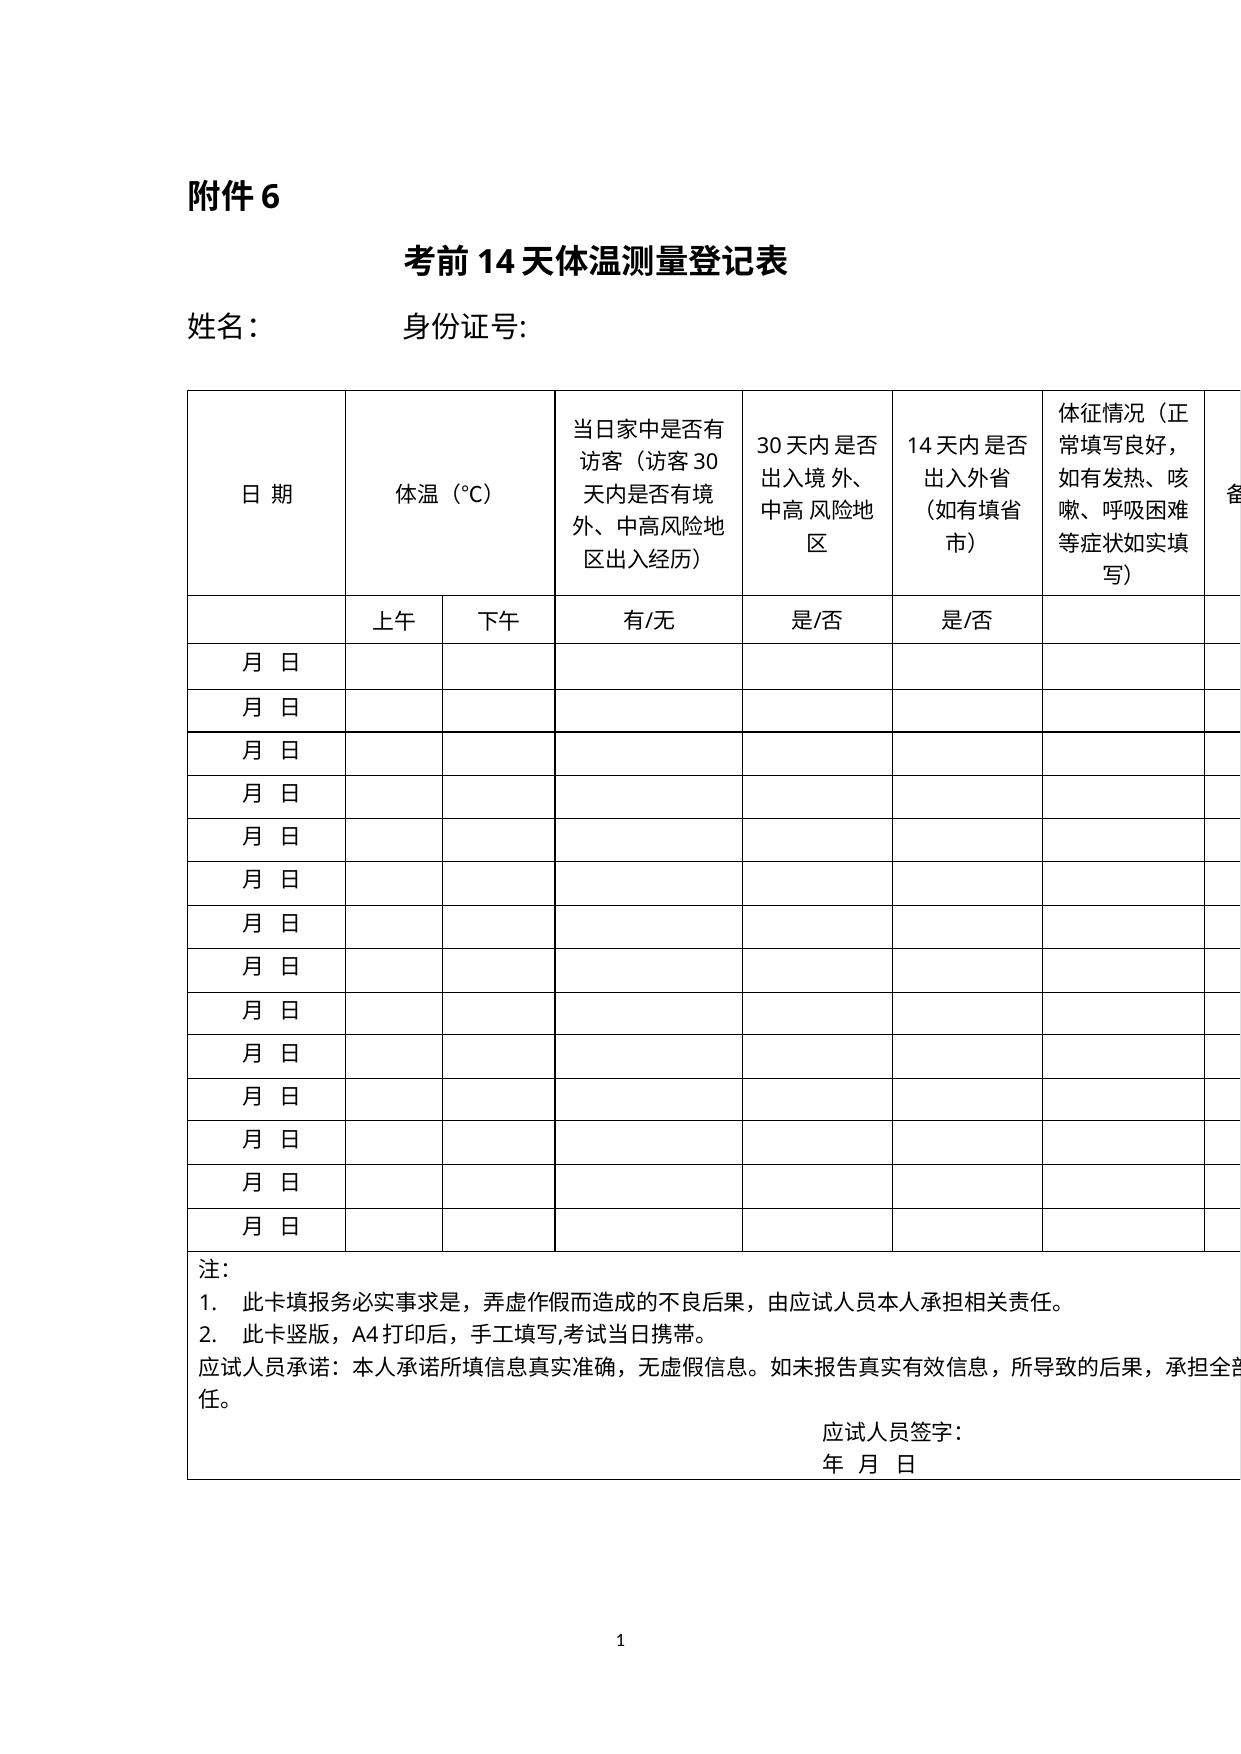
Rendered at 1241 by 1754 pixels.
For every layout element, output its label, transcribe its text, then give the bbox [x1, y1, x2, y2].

table_cell [443, 733, 554, 775]
table_cell [346, 733, 442, 775]
table_cell [556, 1165, 742, 1208]
table_header 30天内 是否岀入境 外、中高 风险地区 [743, 391, 892, 595]
table_cell [893, 862, 1042, 905]
table_cell [556, 993, 742, 1034]
table_cell [1043, 596, 1204, 643]
table_cell 月 日 [188, 862, 345, 905]
table_cell [1205, 993, 1240, 1034]
table_cell [443, 1121, 554, 1164]
table_cell [743, 644, 892, 688]
table_cell [1205, 690, 1240, 731]
table_cell [443, 776, 554, 818]
table_cell 月 日 [188, 733, 345, 775]
table_cell [743, 1079, 892, 1120]
table_cell 月 日 [188, 1209, 345, 1251]
table_cell [346, 690, 442, 731]
table_cell [346, 993, 442, 1034]
table_cell [1043, 906, 1204, 948]
table_cell [893, 1121, 1042, 1164]
table_cell [1043, 733, 1204, 775]
table_cell [893, 819, 1042, 861]
table_cell [1043, 1165, 1204, 1208]
table_cell [743, 776, 892, 818]
table_cell [556, 1035, 742, 1078]
table_cell [556, 862, 742, 905]
table_cell [443, 1209, 554, 1251]
table_cell [443, 690, 554, 731]
table_cell 下午 [443, 596, 554, 643]
table_cell [1205, 596, 1240, 643]
table_cell [1043, 819, 1204, 861]
table_cell 月 日 [188, 1035, 345, 1078]
table_cell [743, 1035, 892, 1078]
table_cell [1205, 906, 1240, 948]
table_cell [443, 644, 554, 688]
table_cell 是/否 [893, 596, 1042, 643]
table_cell [743, 949, 892, 992]
table_cell [556, 949, 742, 992]
table_cell [743, 1121, 892, 1164]
table_header 14天内 是否岀入外省 （如有填省市） [893, 391, 1042, 595]
table_cell [1043, 690, 1204, 731]
table_cell [1043, 949, 1204, 992]
table_header 日 期 [188, 391, 345, 595]
table_cell [743, 993, 892, 1034]
table_cell 月 日 [188, 819, 345, 861]
table_cell 是/否 [743, 596, 892, 643]
table_header 体征情况（正常填写良好，如有发热、咳嗽、呼吸困难等症状如实填写） [1043, 391, 1204, 595]
table_cell [893, 906, 1042, 948]
table_cell 月 日 [188, 906, 345, 948]
table_cell [743, 906, 892, 948]
table_cell [346, 862, 442, 905]
table_cell [443, 819, 554, 861]
table_cell [893, 993, 1042, 1034]
table_cell [443, 1165, 554, 1208]
table_cell [743, 819, 892, 861]
table_cell [346, 776, 442, 818]
table_cell [1043, 1121, 1204, 1164]
table_cell 月 日 [188, 993, 345, 1034]
table_cell [1043, 644, 1204, 688]
table_cell [1205, 733, 1240, 775]
table_cell 月 日 [188, 690, 345, 731]
table_cell [556, 1209, 742, 1251]
table_cell [1043, 776, 1204, 818]
table_cell [743, 733, 892, 775]
table_cell [1043, 1035, 1204, 1078]
table_cell [443, 993, 554, 1034]
table_cell [443, 862, 554, 905]
table_cell [1205, 949, 1240, 992]
table_cell [1205, 1121, 1240, 1164]
table_cell [443, 1035, 554, 1078]
table_cell 月 日 [188, 1079, 345, 1120]
table_cell [556, 733, 742, 775]
table_cell [743, 862, 892, 905]
table_cell [556, 906, 742, 948]
table_cell 有/无 [556, 596, 742, 643]
text 考前14天体温测量登记表 [187, 227, 1053, 292]
table_cell [1043, 862, 1204, 905]
table_cell [893, 1209, 1042, 1251]
table_cell [1205, 644, 1240, 688]
table_cell [743, 1165, 892, 1208]
text 附件6 [187, 162, 1053, 227]
table_cell [1205, 819, 1240, 861]
table_cell [893, 690, 1042, 731]
table_cell [346, 906, 442, 948]
text 姓名： 身份证号: [187, 292, 1053, 357]
table_cell [893, 776, 1042, 818]
table_cell 月 日 [188, 1121, 345, 1164]
table_cell [893, 949, 1042, 992]
table_cell 注： 1. 此卡填报务必实事求是，弄虚作假而造成的不良后果，由应试人员本人承担相关责任。 2. 此卡竖版，A4打印后，手工填写,考试当日携帯。 应试人员承诺：本人承诺所填信息真实准确，无虚假信息。如未报吿真实有效信息，所导致的后果，承担全部责任。 应试人员签字： 年 月 日 [188, 1252, 1240, 1479]
table_cell 月 日 [188, 1165, 345, 1208]
table_cell [1205, 1079, 1240, 1120]
table_cell [893, 1079, 1042, 1120]
table_cell [893, 644, 1042, 688]
table_header 备注 [1205, 391, 1240, 595]
table_cell [893, 733, 1042, 775]
table_cell [346, 1121, 442, 1164]
table_cell [443, 949, 554, 992]
table_cell [1205, 776, 1240, 818]
table_cell [1043, 1079, 1204, 1120]
table_cell [443, 906, 554, 948]
table_header 当日家中是否有访客（访客30天内是否有境外、中高风险地区出入经历） [556, 391, 742, 595]
table_cell [1043, 1209, 1204, 1251]
table_cell [893, 1165, 1042, 1208]
table_cell 上午 [346, 596, 442, 643]
table_cell [346, 644, 442, 688]
table_cell [1043, 993, 1204, 1034]
table_cell [556, 1079, 742, 1120]
table_cell 月 日 [188, 949, 345, 992]
table_cell [188, 596, 345, 643]
table_cell [1205, 1209, 1240, 1251]
table_cell [1205, 1035, 1240, 1078]
table_cell [346, 1209, 442, 1251]
table_cell [346, 949, 442, 992]
table_cell [346, 1165, 442, 1208]
table_cell [556, 690, 742, 731]
table_cell 月 日 [188, 644, 345, 688]
table_cell [443, 1079, 554, 1120]
table_cell [556, 1121, 742, 1164]
table_header 体温（℃） [346, 391, 554, 595]
table_cell 月 日 [188, 776, 345, 818]
table_cell [743, 1209, 892, 1251]
table_cell [346, 1079, 442, 1120]
table_cell [556, 776, 742, 818]
table_cell [893, 1035, 1042, 1078]
table_cell [743, 690, 892, 731]
table_cell [556, 644, 742, 688]
table_cell [346, 819, 442, 861]
table_cell [1205, 1165, 1240, 1208]
table_cell [1205, 862, 1240, 905]
table_cell [346, 1035, 442, 1078]
table_cell [556, 819, 742, 861]
